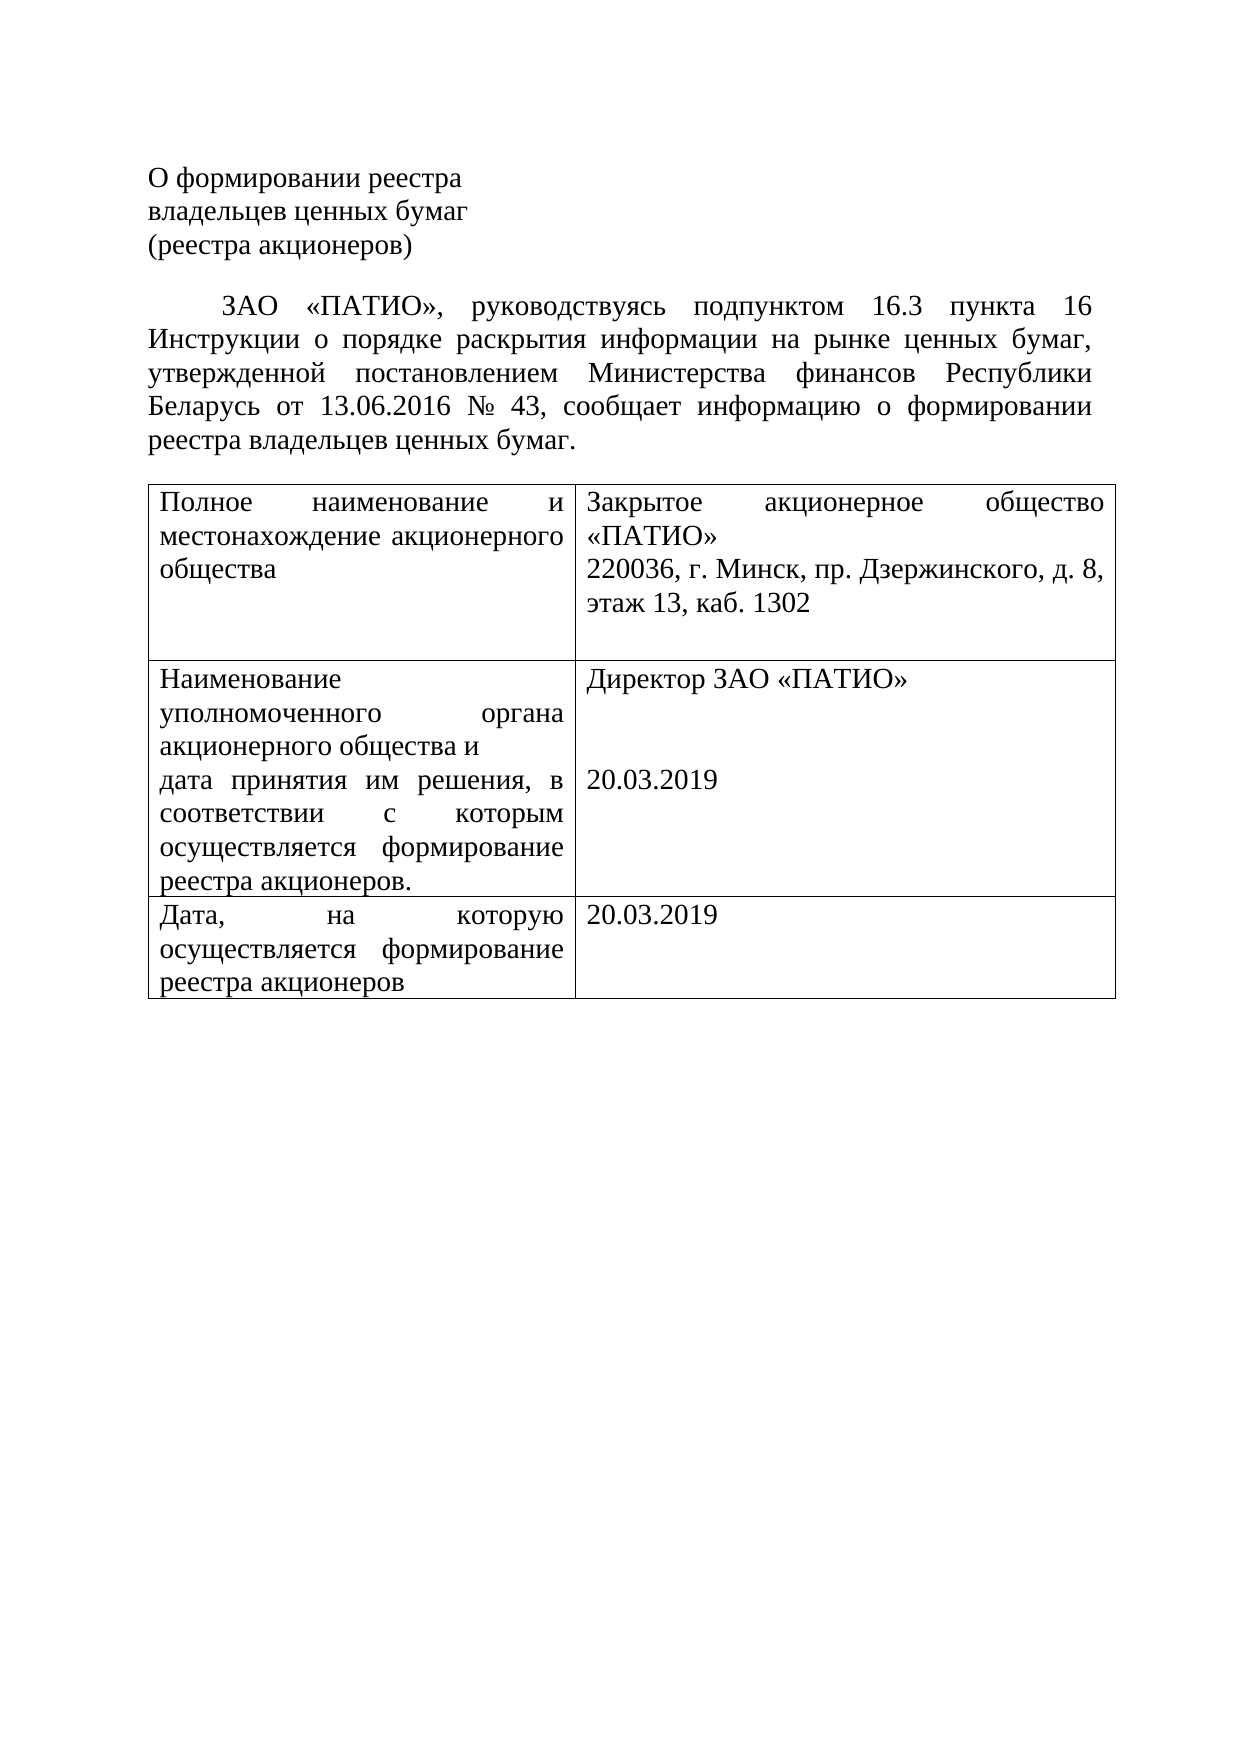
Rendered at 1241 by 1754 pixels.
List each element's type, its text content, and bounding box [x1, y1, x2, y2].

table_cell Наименование уполномоченного органа акционерного общества и дата принятия им решения, в соответствии с которым осуществляется формирование реестра акционеров. [149, 661, 575, 896]
table_cell 20.03.2019 [576, 897, 1115, 998]
text ЗАО «ПАТИО», руководствуясь подпунктом 16.3 пункта 16 Инструкции о порядке раскрытия информации на рынке ценных бумаг, утвержденной постановлением Министерства финансов Республики Беларусь от 13.06.2016 № 43, сообщает информацию о формировании реестра владельцев ценных бумаг. [148, 288, 1093, 455]
table_header Закрытое акционерное общество «ПАТИО» 220036, г. Минск, пр. Дзержинского, д. 8, этаж 13, каб. 1302 [576, 485, 1115, 660]
table_cell Дата, на которую осуществляется формирование реестра акционеров [149, 897, 575, 998]
table_cell Директор ЗАО «ПАТИО» 20.03.2019 [576, 661, 1115, 896]
table_header О формировании реестра владельцев ценных бумаг (реестра акционеров) [136, 160, 605, 260]
table_header Полное наименование и местонахождение акционерного общества [149, 485, 575, 660]
